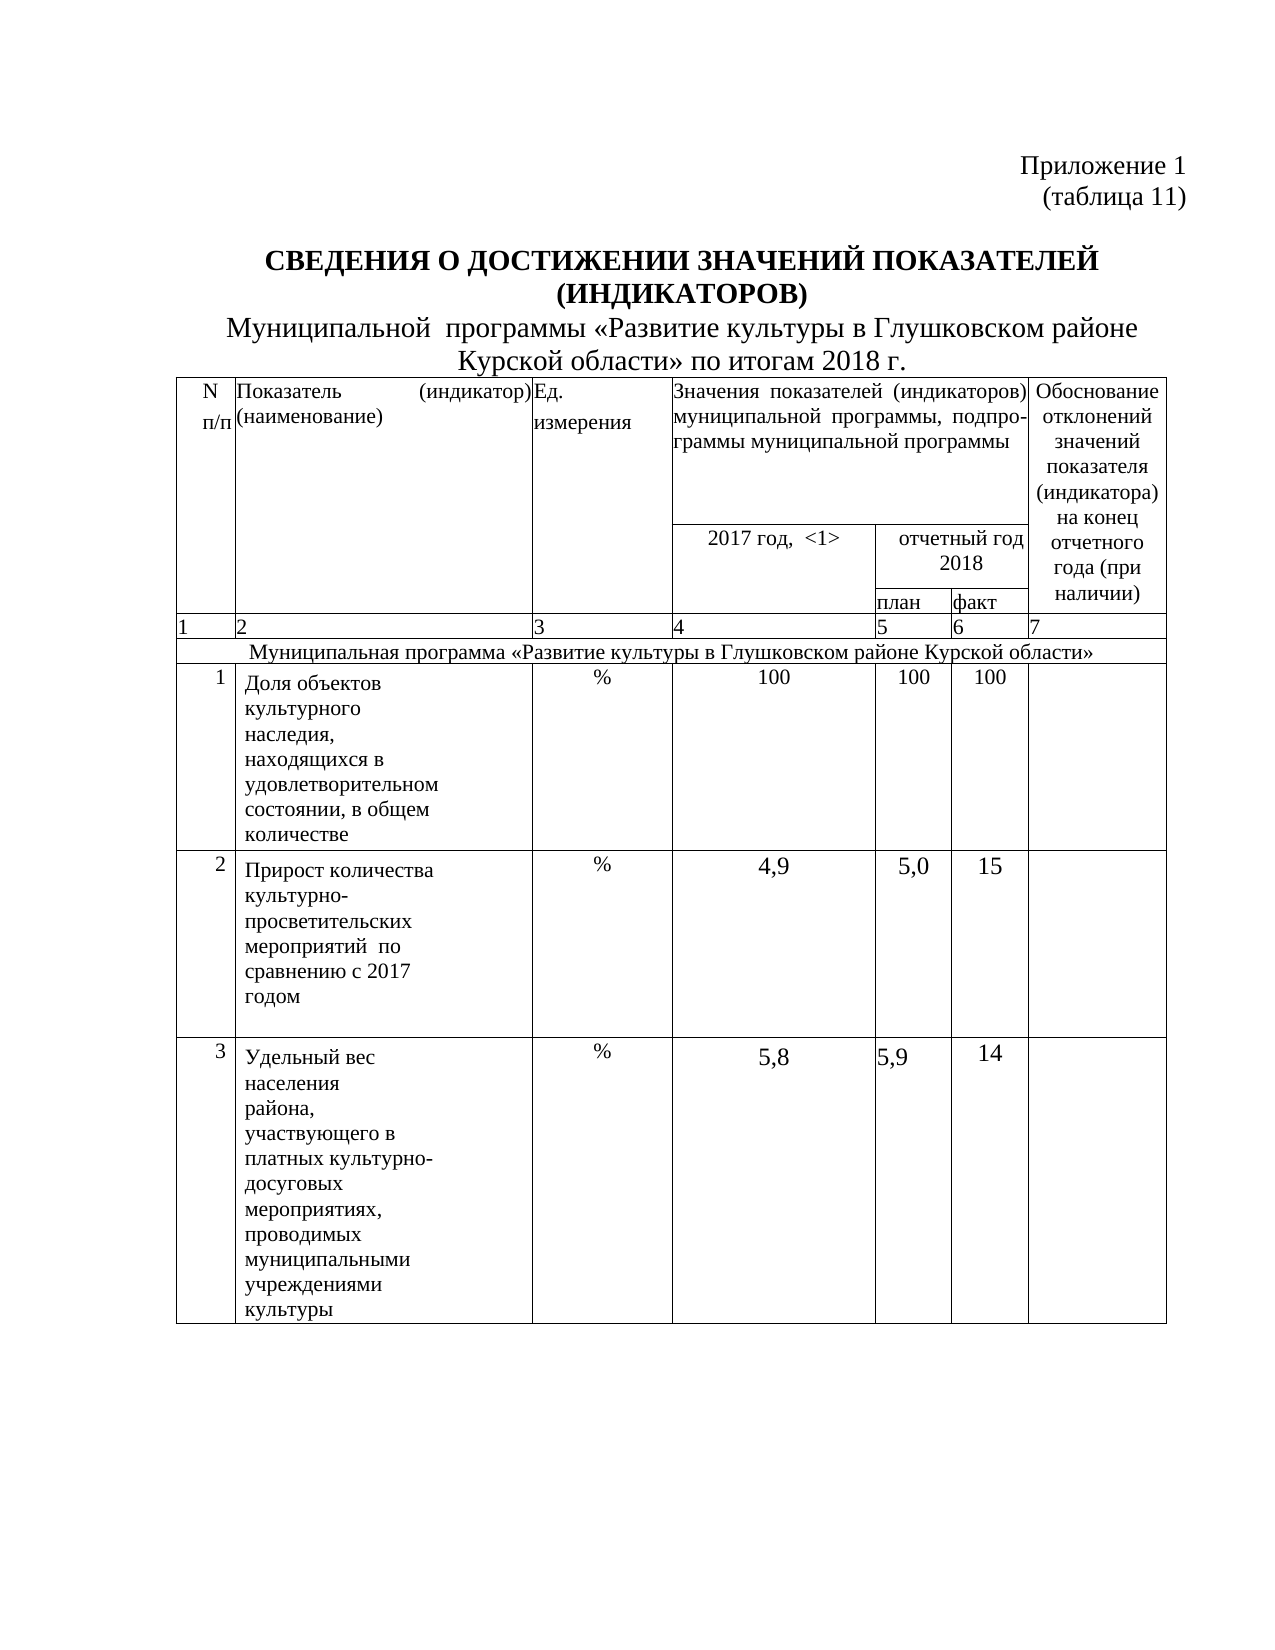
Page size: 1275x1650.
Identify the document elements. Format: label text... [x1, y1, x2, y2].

table_cell 7 [1029, 614, 1166, 638]
table_cell 15 [952, 851, 1028, 1037]
text (таблица 11) [177, 180, 1186, 212]
table_cell [1029, 1038, 1166, 1322]
table_cell 5,8 [673, 1038, 875, 1322]
table_cell 4 [673, 614, 875, 638]
table_cell % [533, 1038, 672, 1322]
table_header Показатель (индикатор) (наименование) [236, 378, 532, 613]
table_cell 14 [952, 1038, 1028, 1322]
table_cell 100 [876, 664, 951, 850]
table_cell 3 [533, 614, 672, 638]
table_cell 2 [177, 851, 235, 1037]
table_cell 5,0 [876, 851, 951, 1037]
table_cell план [876, 589, 951, 613]
table_cell Удельный вес населения района, участвующего в платных культурно- досуговых мероприятиях, проводимых муниципальными учреждениями культуры [236, 1038, 532, 1322]
table_cell 1 [177, 614, 235, 638]
table_cell % [533, 851, 672, 1037]
text Приложение 1 [177, 149, 1186, 180]
table_cell Прирост количества культурно- просветительских мероприятий по сравнению с 2017 годом [236, 851, 532, 1037]
table_cell 2017 год, <1> [673, 525, 875, 613]
table_cell 3 [177, 1038, 235, 1322]
text СВЕДЕНИЯ О ДОСТИЖЕНИИ ЗНАЧЕНИЙ ПОКАЗАТЕЛЕЙ (ИНДИКАТОРОВ) [177, 243, 1186, 310]
table_cell 5 [876, 614, 951, 638]
table_cell 100 [952, 664, 1028, 850]
table_cell факт [952, 589, 1028, 613]
text Муниципальной программы «Развитие культуры в Глушковском районе Курской области» по итогам 2018 г. [177, 310, 1186, 377]
table_header Значения показателей (индикаторов) муниципальной программы, подпрограммы муниципальной программы [673, 378, 1028, 524]
table_header N п/п [177, 378, 235, 613]
table_header Обоснование отклонений значений показателя (индикатора) на конец отчетного года (при наличии) [1029, 378, 1166, 613]
table_cell отчетный год 2018 [876, 525, 1028, 588]
table_cell 6 [952, 614, 1028, 638]
table_cell % [533, 664, 672, 850]
table_cell 2 [236, 614, 532, 638]
table_cell Муниципальная программа «Развитие культуры в Глушковском районе Курской области» [177, 639, 1166, 663]
table_cell [1029, 851, 1166, 1037]
table_cell 1 [177, 664, 235, 850]
table_cell 4,9 [673, 851, 875, 1037]
table_cell [1029, 664, 1166, 850]
table_cell 100 [673, 664, 875, 850]
table_header Ед. измерения [533, 378, 672, 613]
table_cell 5,9 [876, 1038, 951, 1322]
table_cell Доля объектов культурного наследия, находящихся в удовлетворительном состоянии, в общем количестве [236, 664, 532, 850]
